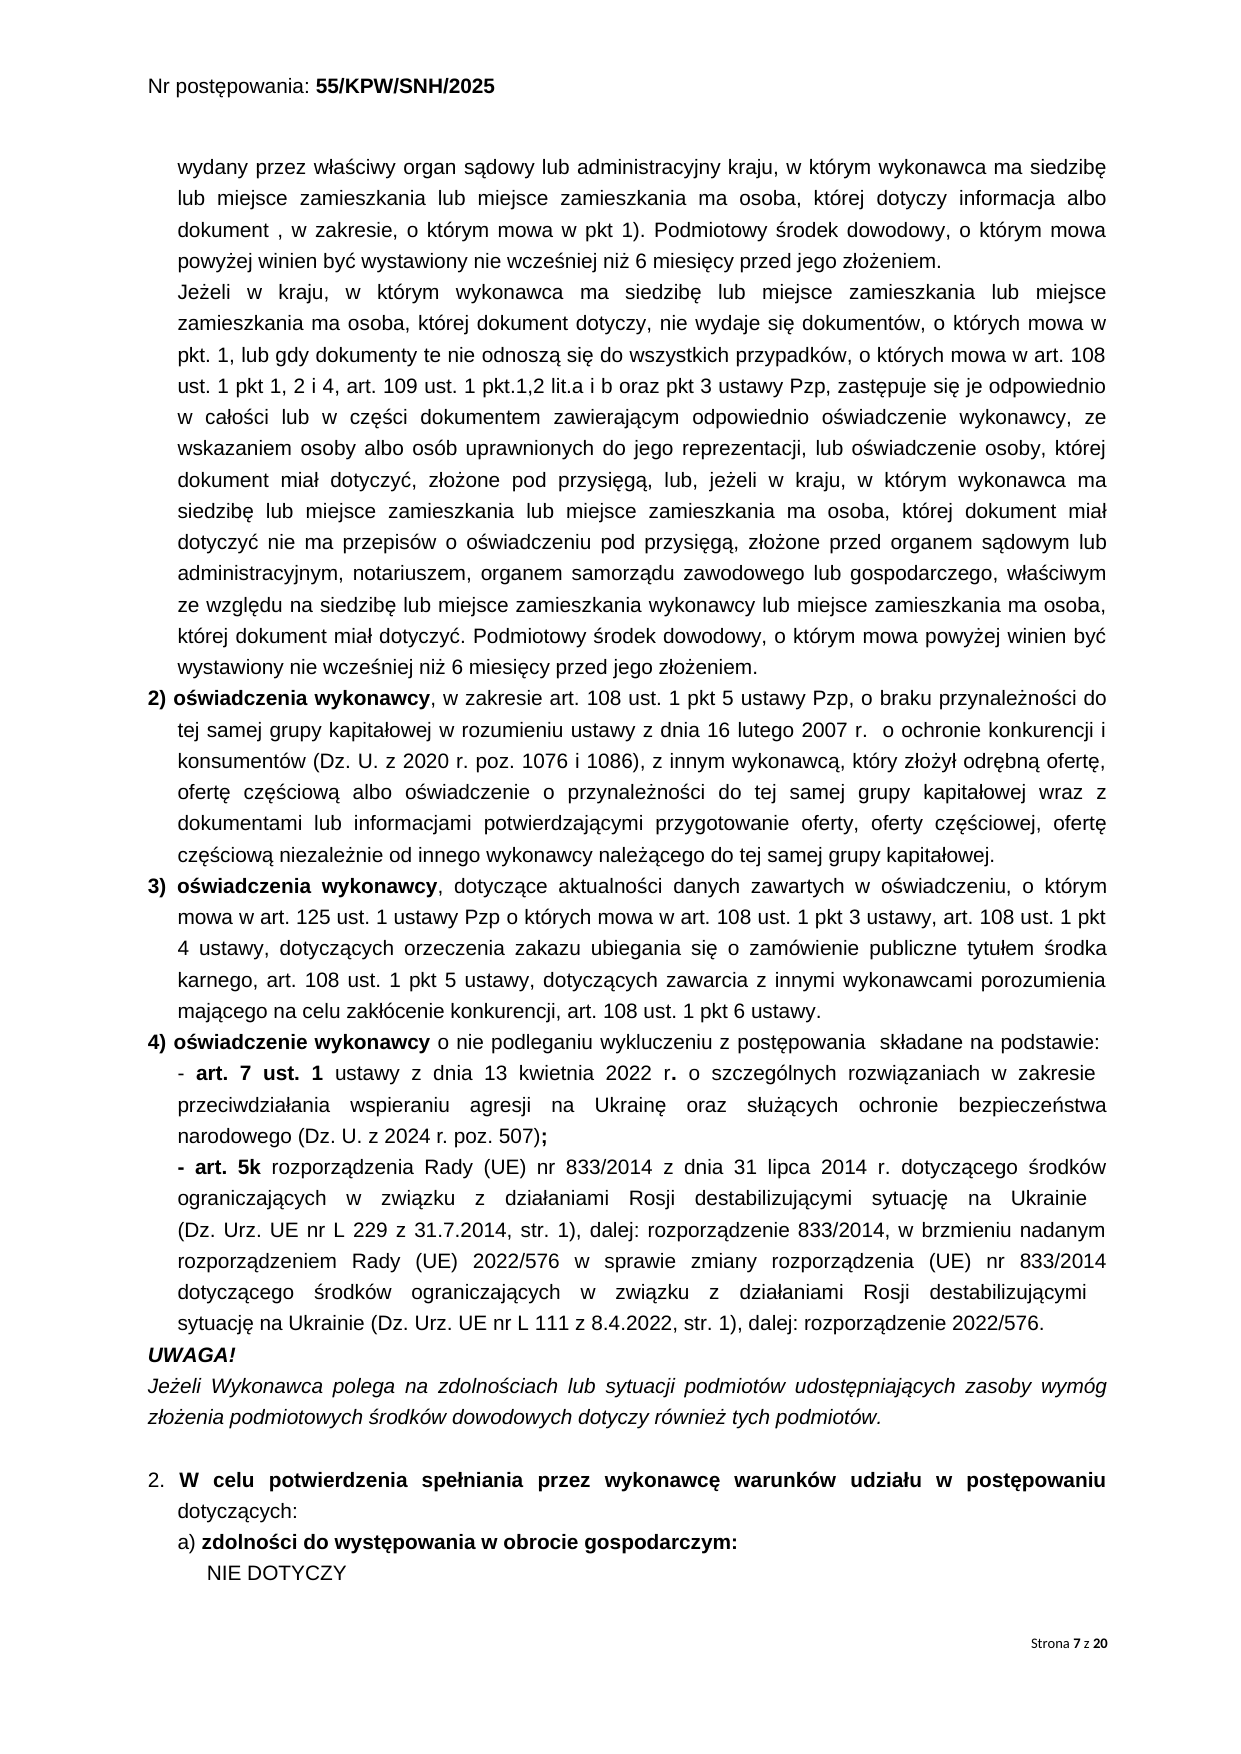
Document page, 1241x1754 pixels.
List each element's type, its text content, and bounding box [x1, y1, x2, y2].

list 2. W celu potwierdzenia spełniania przez wykonawcę warunków udziału w postępowaniu dotyczących: [148, 1460, 1107, 1523]
list a) zdolności do występowania w obrocie gospodarczym: [177, 1523, 1107, 1554]
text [177, 148, 1107, 273]
text 4) oświadczenie wykonawcy o nie podleganiu wykluczeniu z postępowania składane na podstawie: - art. 7 ust. 1 ustawy z dnia 13 kwietnia 2022 r. o szczególnych rozwiązaniach w zakresie przeciwdziałania wspieraniu agresji na Ukrainę oraz służących ochronie bezpieczeństwa narodowego (Dz. U. z 2024 r. poz. 507); [148, 1023, 1107, 1148]
list UWAGA! [148, 1335, 1107, 1366]
text NIE DOTYCZY [207, 1554, 1107, 1585]
list 2) oświadczenia wykonawcy, w zakresie art. 108 ust. 1 pkt 5 ustawy Pzp, o braku przynależności do tej samej grupy kapitałowej w rozumieniu ustawy z dnia 16 lutego 2007 r. o ochronie konkurencji i konsumentów (Dz. U. z 2020 r. poz. 1076 i 1086), z innym wykonawcą, który złożył odrębną ofertę, ofertę częściową albo oświadczenie o przynależności do tej samej grupy kapitałowej wraz z dokumentami lub informacjami potwierdzającymi przygotowanie oferty, oferty częściowej, ofertę częściową niezależnie od innego wykonawcy należącego do tej samej grupy kapitałowej. [148, 679, 1107, 866]
list 3) oświadczenia wykonawcy, dotyczące aktualności danych zawartych w oświadczeniu, o którym mowa w art. 125 ust. 1 ustawy Pzp o których mowa w art. 108 ust. 1 pkt 3 ustawy, art. 108 ust. 1 pkt 4 ustawy, dotyczących orzeczenia zakazu ubiegania się o zamówienie publiczne tytułem środka karnego, art. 108 ust. 1 pkt 5 ustawy, dotyczących zawarcia z innymi wykonawcami porozumienia mającego na celu zakłócenie konkurencji, art. 108 ust. 1 pkt 6 ustawy. [148, 866, 1107, 1023]
list Jeżeli Wykonawca polega na zdolnościach lub sytuacji podmiotów udostępniających zasoby wymóg złożenia podmiotowych środków dowodowych dotyczy również tych podmiotów. [148, 1366, 1107, 1429]
list Jeżeli w kraju, w którym wykonawca ma siedzibę lub miejsce zamieszkania lub miejsce zamieszkania ma osoba, której dokument dotyczy, nie wydaje się dokumentów, o których mowa w pkt. 1, lub gdy dokumenty te nie odnoszą się do wszystkich przypadków, o których mowa w art. 108 ust. 1 pkt 1, 2 i 4, art. 109 ust. 1 pkt.1,2 lit.a i b oraz pkt 3 ustawy Pzp, zastępuje się je odpowiednio w całości lub w części dokumentem zawierającym odpowiednio oświadczenie wykonawcy, ze wskazaniem osoby albo osób uprawnionych do jego reprezentacji, lub oświadczenie osoby, której dokument miał dotyczyć, złożone pod przysięgą, lub, jeżeli w kraju, w którym wykonawca ma siedzibę lub miejsce zamieszkania lub miejsce zamieszkania ma osoba, której dokument miał dotyczyć nie ma przepisów o oświadczeniu pod przysięgą, złożone przed organem sądowym lub administracyjnym, notariuszem, organem samorządu zawodowego lub gospodarczego, właściwym ze względu na siedzibę lub miejsce zamieszkania wykonawcy lub miejsce zamieszkania ma osoba, której dokument miał dotyczyć. Podmiotowy środek dowodowy, o którym mowa powyżej winien być wystawiony nie wcześniej niż 6 miesięcy przed jego złożeniem. [177, 273, 1107, 679]
list - art. 5k rozporządzenia Rady (UE) nr 833/2014 z dnia 31 lipca 2014 r. dotyczącego środków ograniczających w związku z działaniami Rosji destabilizującymi sytuację na Ukrainie (Dz. Urz. UE nr L 229 z 31.7.2014, str. 1), dalej: rozporządzenie 833/2014, w brzmieniu nadanym rozporządzeniem Rady (UE) 2022/576 w sprawie zmiany rozporządzenia (UE) nr 833/2014 dotyczącego środków ograniczających w związku z działaniami Rosji destabilizującymi sytuację na Ukrainie (Dz. Urz. UE nr L 111 z 8.4.2022, str. 1), dalej: rozporządzenie 2022/576. [177, 1148, 1107, 1335]
